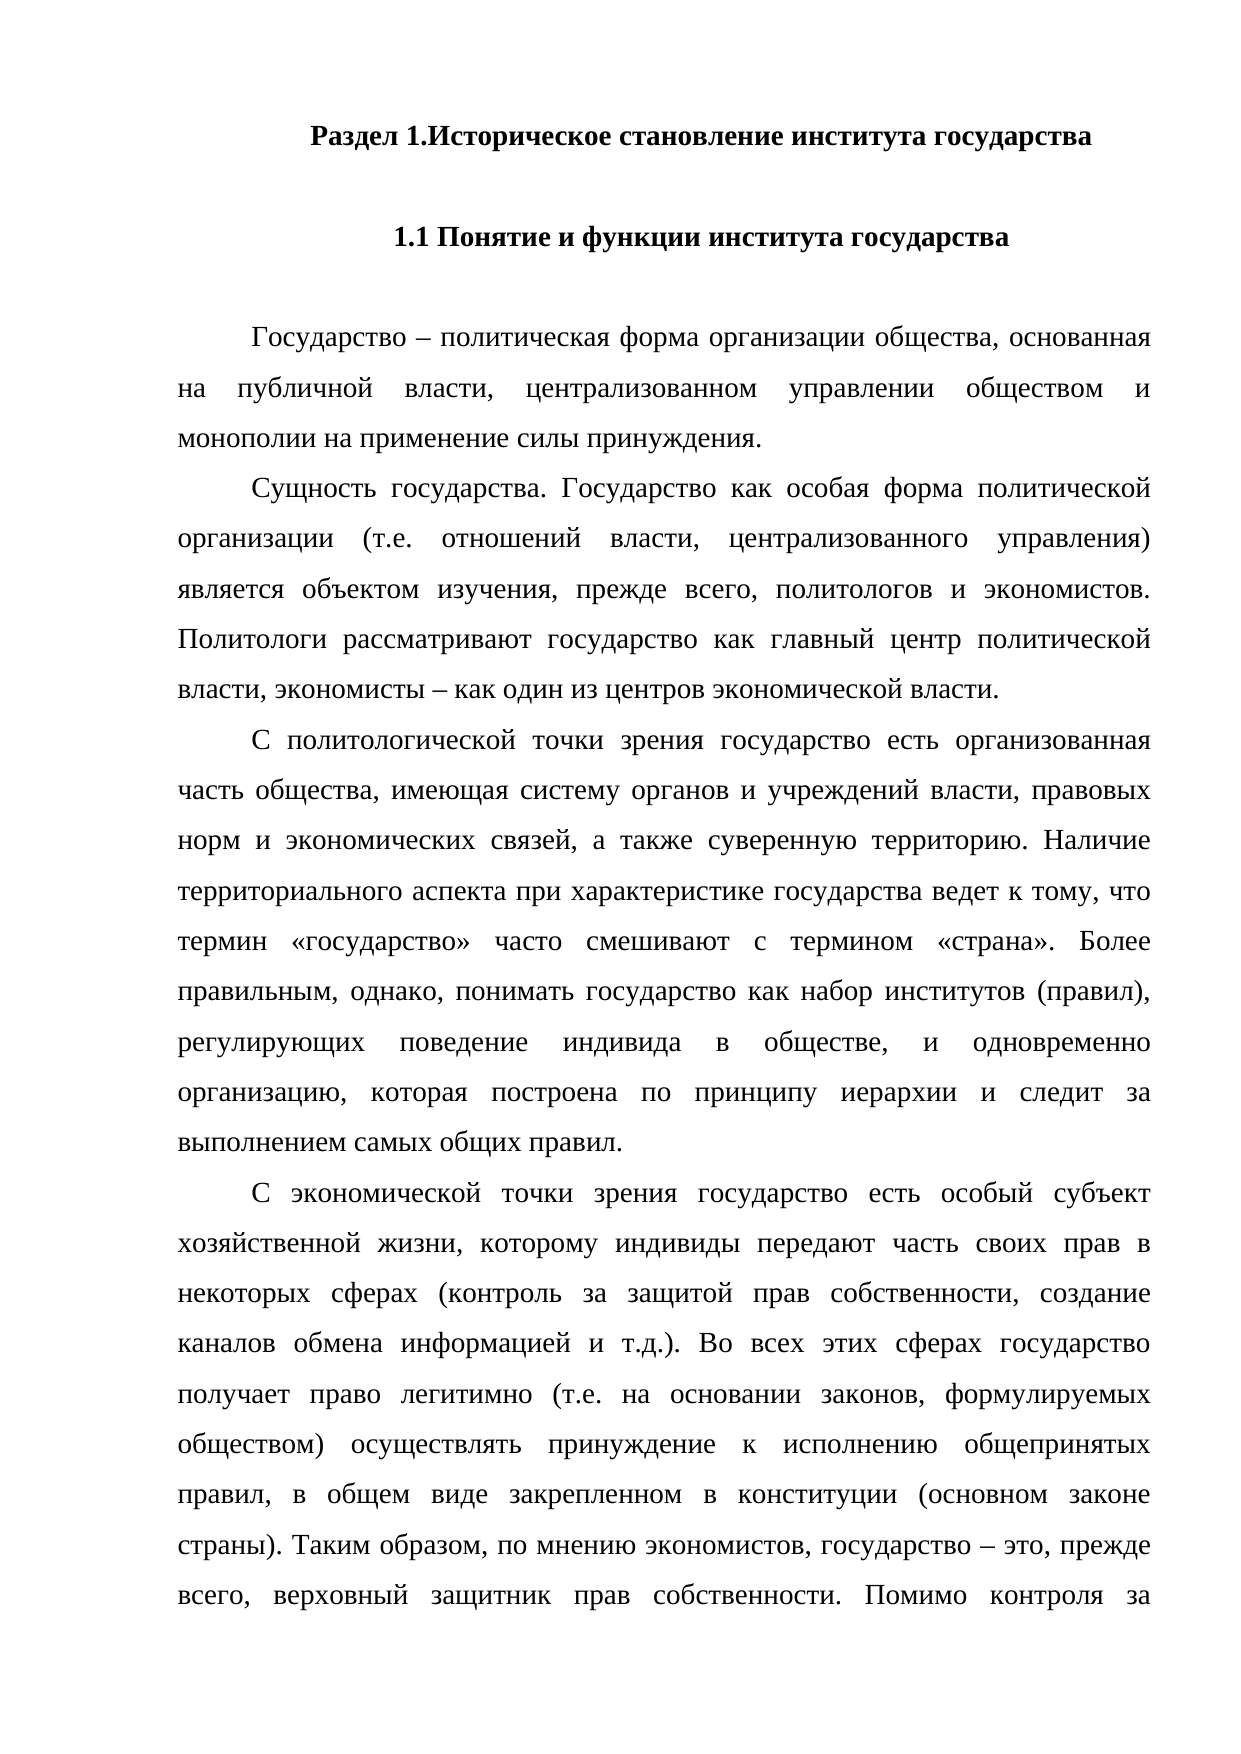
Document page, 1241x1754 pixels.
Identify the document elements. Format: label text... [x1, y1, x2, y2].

text Раздел 1.Историческое становление института государства [177, 118, 1152, 152]
text Государство – политическая форма организации общества, основанная на публичной власти, централизованном управлении обществом и монополии на применение силы принуждения. [177, 319, 1152, 453]
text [177, 1175, 1152, 1611]
text 1.1 Понятие и функции института государства [177, 219, 1152, 252]
text Сущность государства. Государство как особая форма политической организации (т.е. отношений власти, централизованного управления) является объектом изучения, прежде всего, политологов и экономистов. Политологи рассматривают государство как главный центр политической власти, экономисты – как один из центров экономической власти. [177, 470, 1152, 705]
text С политологической точки зрения государство есть организованная часть общества, имеющая систему органов и учреждений власти, правовых норм и экономических связей, а также суверенную территорию. Наличие территориального аспекта при характеристике государства ведет к тому, что термин «государство» часто смешивают с термином «страна». Более правильным, однако, понимать государство как набор институтов (правил), регулирующих поведение индивида в обществе, и одновременно организацию, которая построена по принципу иерархии и следит за выполнением самых общих правил. [177, 722, 1152, 1158]
